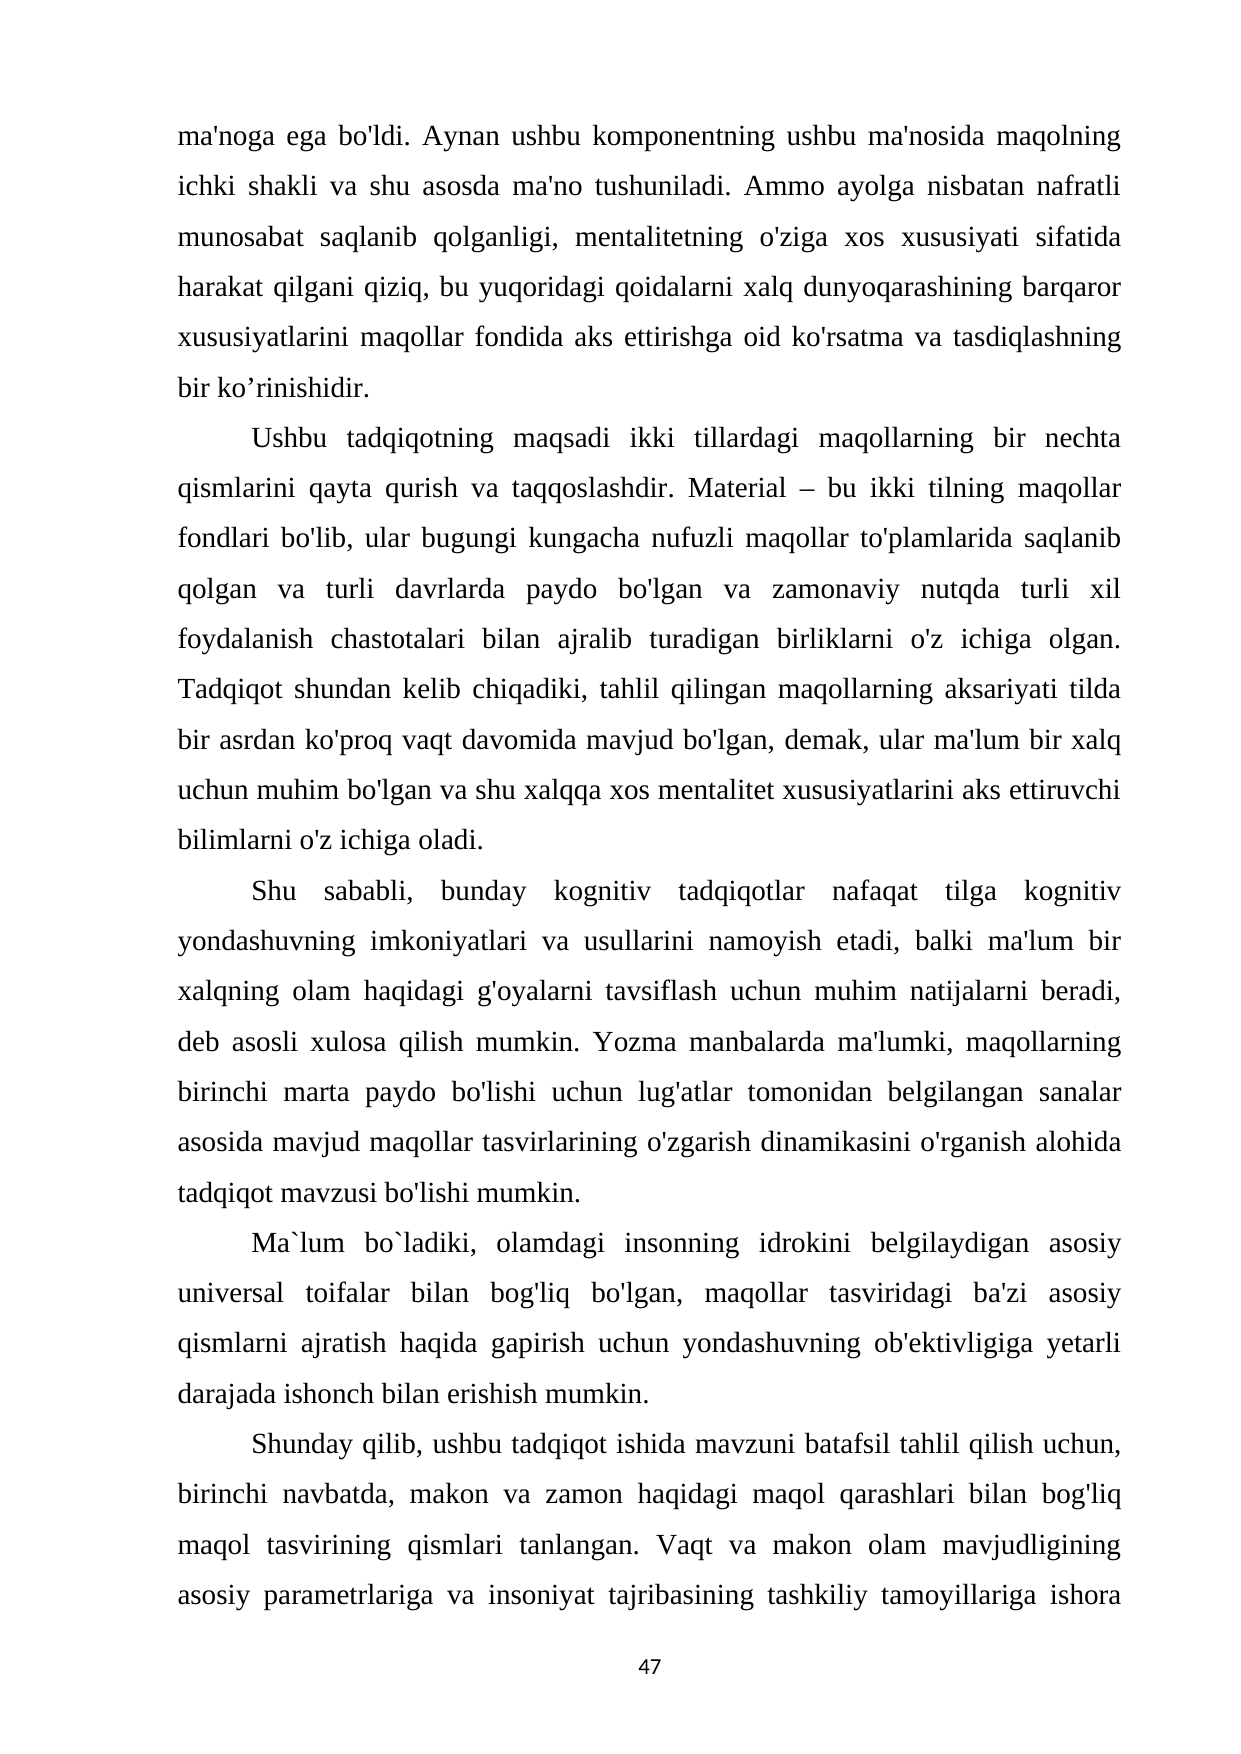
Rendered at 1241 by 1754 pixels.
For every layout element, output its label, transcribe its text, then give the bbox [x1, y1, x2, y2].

text Ushbu tadqiqotning maqsadi ikki tillardagi maqollarning bir nechta qismlarini qayta qurish va taqqoslashdir. Material – bu ikki tilning maqollar fondlari bo'lib, ular bugungi kungacha nufuzli maqollar to'plamlarida saqlanib qolgan va turli davrlarda paydo bo'lgan va zamonaviy nutqda turli xil foydalanish chastotalari bilan ajralib turadigan birliklarni o'z ichiga olgan. Tadqiqot shundan kelib chiqadiki, tahlil qilingan maqollarning aksariyati tilda bir asrdan ko'proq vaqt davomida mavjud bo'lgan, demak, ular ma'lum bir xalq uchun muhim bo'lgan va shu xalqqa xos mentalitet xususiyatlarini aks ettiruvchi bilimlarni o'z ichiga oladi. [177, 420, 1122, 856]
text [177, 118, 1122, 403]
text Ma`lum bo`ladiki, olamdagi insonning idrokini belgilaydigan asosiy universal toifalar bilan bog'liq bo'lgan, maqollar tasviridagi ba'zi asosiy qismlarni ajratish haqida gapirish uchun yondashuvning ob'ektivligiga yetarli darajada ishonch bilan erishish mumkin. [177, 1225, 1122, 1409]
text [177, 1426, 1122, 1611]
text Shu sababli, bunday kognitiv tadqiqotlar nafaqat tilga kognitiv yondashuvning imkoniyatlari va usullarini namoyish etadi, balki ma'lum bir xalqning olam haqidagi g'oyalarni tavsiflash uchun muhim natijalarni beradi, deb asosli xulosa qilish mumkin. Yozma manbalarda ma'lumki, maqollarning birinchi marta paydo bo'lishi uchun lug'atlar tomonidan belgilangan sanalar asosida mavjud maqollar tasvirlarining o'zgarish dinamikasini o'rganish alohida tadqiqot mavzusi bo'lishi mumkin. [177, 873, 1122, 1208]
